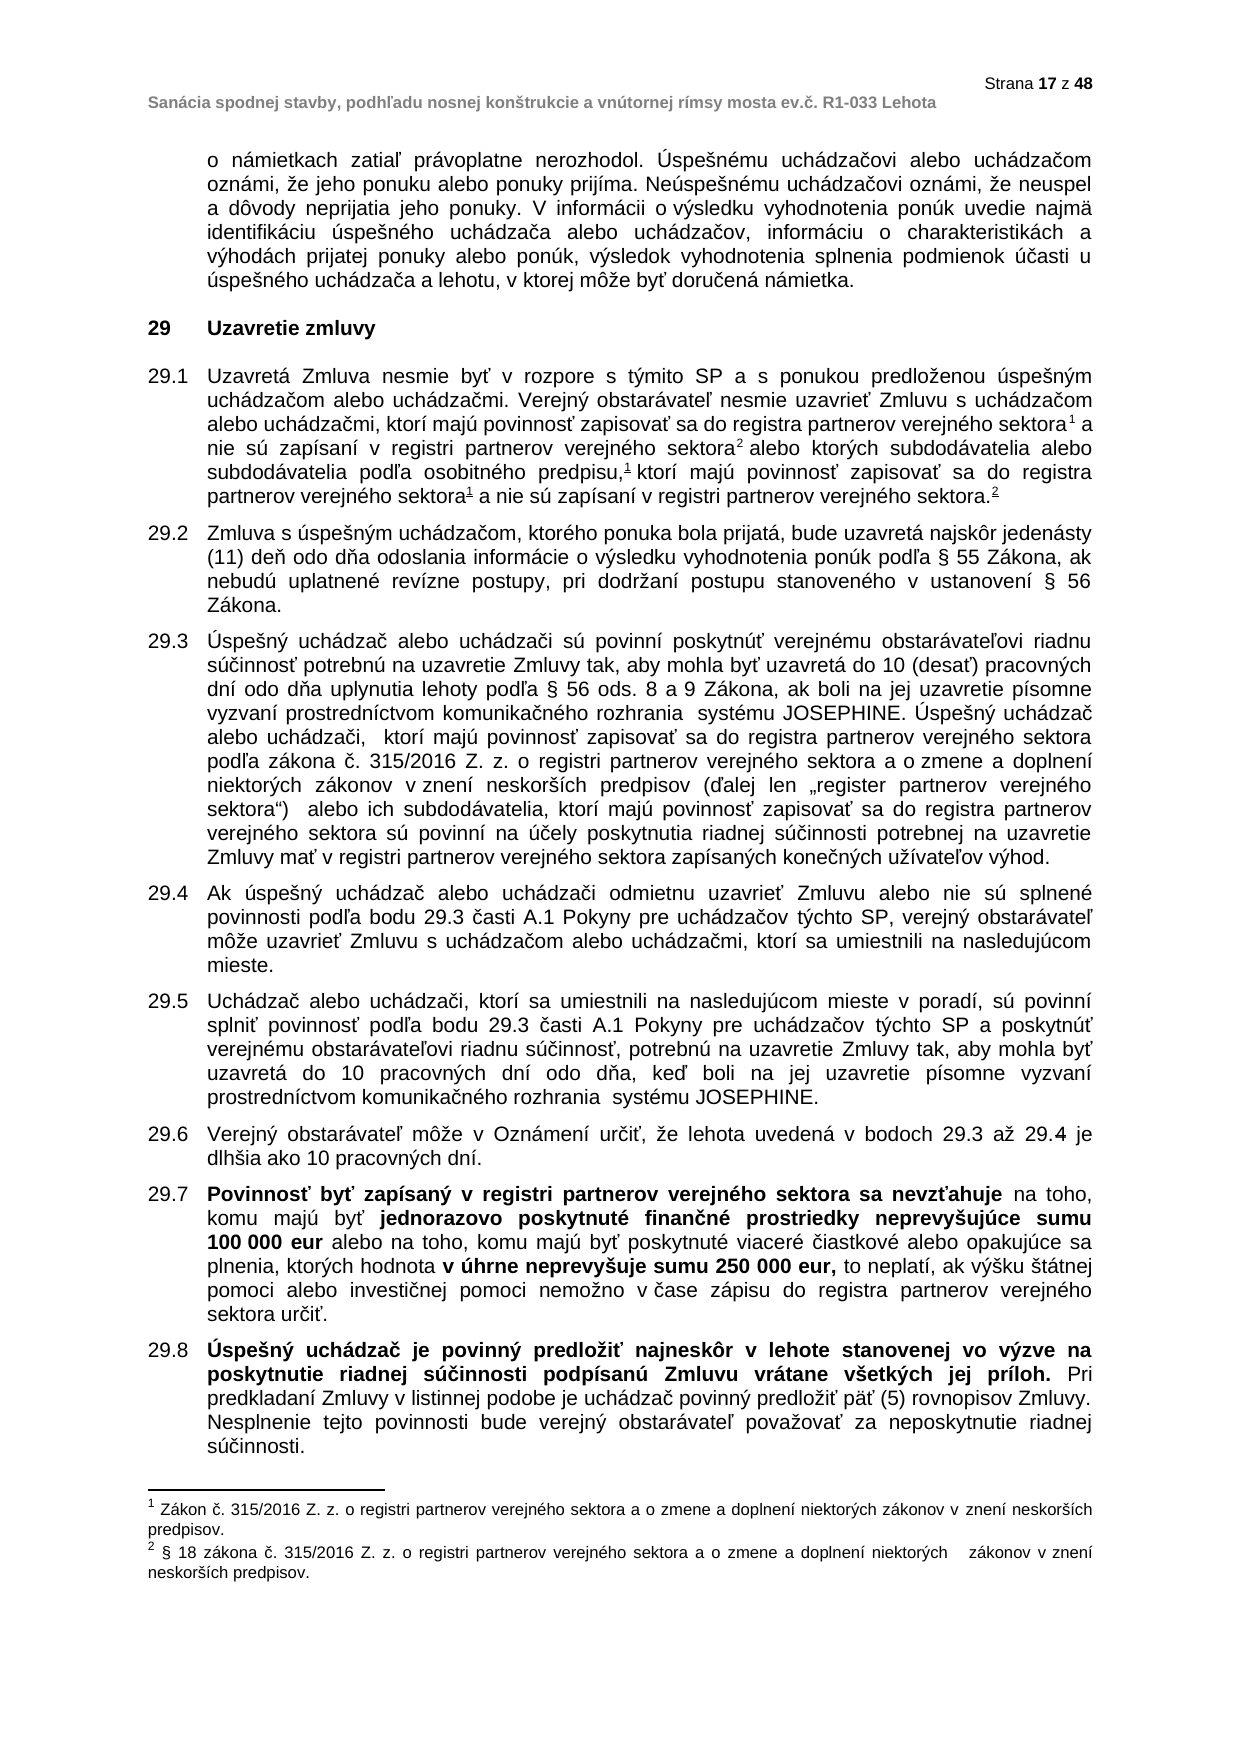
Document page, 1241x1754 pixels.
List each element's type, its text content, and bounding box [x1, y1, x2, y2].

list Uzavretie zmluvy [148, 315, 1093, 339]
list Povinnosť byť zapísaný v registri partnerov verejného sektora sa nevzťahuje na toho, komu majú byť jednorazovo poskytnuté finančné prostriedky neprevyšujúce sumu 100 000 eur alebo na toho, komu majú byť poskytnuté viaceré čiastkové alebo opakujúce sa plnenia, ktorých hodnota v úhrne neprevyšuje sumu 250 000 eur, to neplatí, ak výšku štátnej pomoci alebo investičnej pomoci nemožno v čase zápisu do registra partnerov verejného sektora určiť. [148, 1182, 1093, 1326]
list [148, 148, 1093, 291]
list Úspešný uchádzač alebo uchádzači sú povinní poskytnúť verejnému obstarávateľovi riadnu súčinnosť potrebnú na uzavretie Zmluvy tak, aby mohla byť uzavretá do 10 (desať) pracovných dní odo dňa uplynutia lehoty podľa § 56 ods. 8 a 9 Zákona, ak boli na jej uzavretie písomne vyzvaní prostredníctvom komunikačného rozhrania systému JOSEPHINE. Úspešný uchádzač alebo uchádzači, ktorí majú povinnosť zapisovať sa do registra partnerov verejného sektora podľa zákona č. 315/2016 Z. z. o registri partnerov verejného sektora a o zmene a doplnení niektorých zákonov v znení neskorších predpisov (ďalej len „register partnerov verejného sektora“) alebo ich subdodávatelia, ktorí majú povinnosť zapisovať sa do registra partnerov verejného sektora sú povinní na účely poskytnutia riadnej súčinnosti potrebnej na uzavretie Zmluvy mať v registri partnerov verejného sektora zapísaných konečných užívateľov výhod. [148, 629, 1093, 868]
list Uchádzač alebo uchádzači, ktorí sa umiestnili na nasledujúcom mieste v poradí, sú povinní splniť povinnosť podľa bodu 29.3 časti A.1 Pokyny pre uchádzačov týchto SP a poskytnúť verejnému obstarávateľovi riadnu súčinnosť, potrebnú na uzavretie Zmluvy tak, aby mohla byť uzavretá do 10 pracovných dní odo dňa, keď boli na jej uzavretie písomne vyzvaní prostredníctvom komunikačného rozhrania systému JOSEPHINE. [148, 989, 1093, 1109]
list Zmluva s úspešným uchádzačom, ktorého ponuka bola prijatá, bude uzavretá najskôr jedenásty (11) deň odo dňa odoslania informácie o výsledku vyhodnotenia ponúk podľa § 55 Zákona, ak nebudú uplatnené revízne postupy, pri dodržaní postupu stanoveného v ustanovení § 56 Zákona. [148, 521, 1093, 616]
list Verejný obstarávateľ môže v Oznámení určiť, že lehota uvedená v bodoch 29.3 až 29.4 je dlhšia ako 10 pracovných dní. [148, 1122, 1093, 1169]
list Uzavretá Zmluva nesmie byť v rozpore s týmito SP a s ponukou predloženou úspešným uchádzačom alebo uchádzačmi. Verejný obstarávateľ nesmie uzavrieť Zmluvu s uchádzačom alebo uchádzačmi, ktorí majú povinnosť zapisovať sa do registra partnerov verejného sektora a nie sú zapísaní v registri partnerov verejného sektora alebo ktorých subdodávatelia alebo subdodávatelia podľa osobitného predpisu,1 ktorí majú povinnosť zapisovať sa do registra partnerov verejného sektora1 a nie sú zapísaní v registri partnerov verejného sektora.2 [148, 364, 1093, 508]
list Ak úspešný uchádzač alebo uchádzači odmietnu uzavrieť Zmluvu alebo nie sú splnené povinnosti podľa bodu 29.3 časti A.1 Pokyny pre uchádzačov týchto SP, verejný obstarávateľ môže uzavrieť Zmluvu s uchádzačom alebo uchádzačmi, ktorí sa umiestnili na nasledujúcom mieste. [148, 881, 1093, 977]
list Úspešný uchádzač je povinný predložiť najneskôr v lehote stanovenej vo výzve na poskytnutie riadnej súčinnosti podpísanú Zmluvu vrátane všetkých jej príloh. Pri predkladaní Zmluvy v listinnej podobe je uchádzač povinný predložiť päť (5) rovnopisov Zmluvy. Nesplnenie tejto povinnosti bude verejný obstarávateľ považovať za neposkytnutie riadnej súčinnosti. [148, 1338, 1093, 1458]
